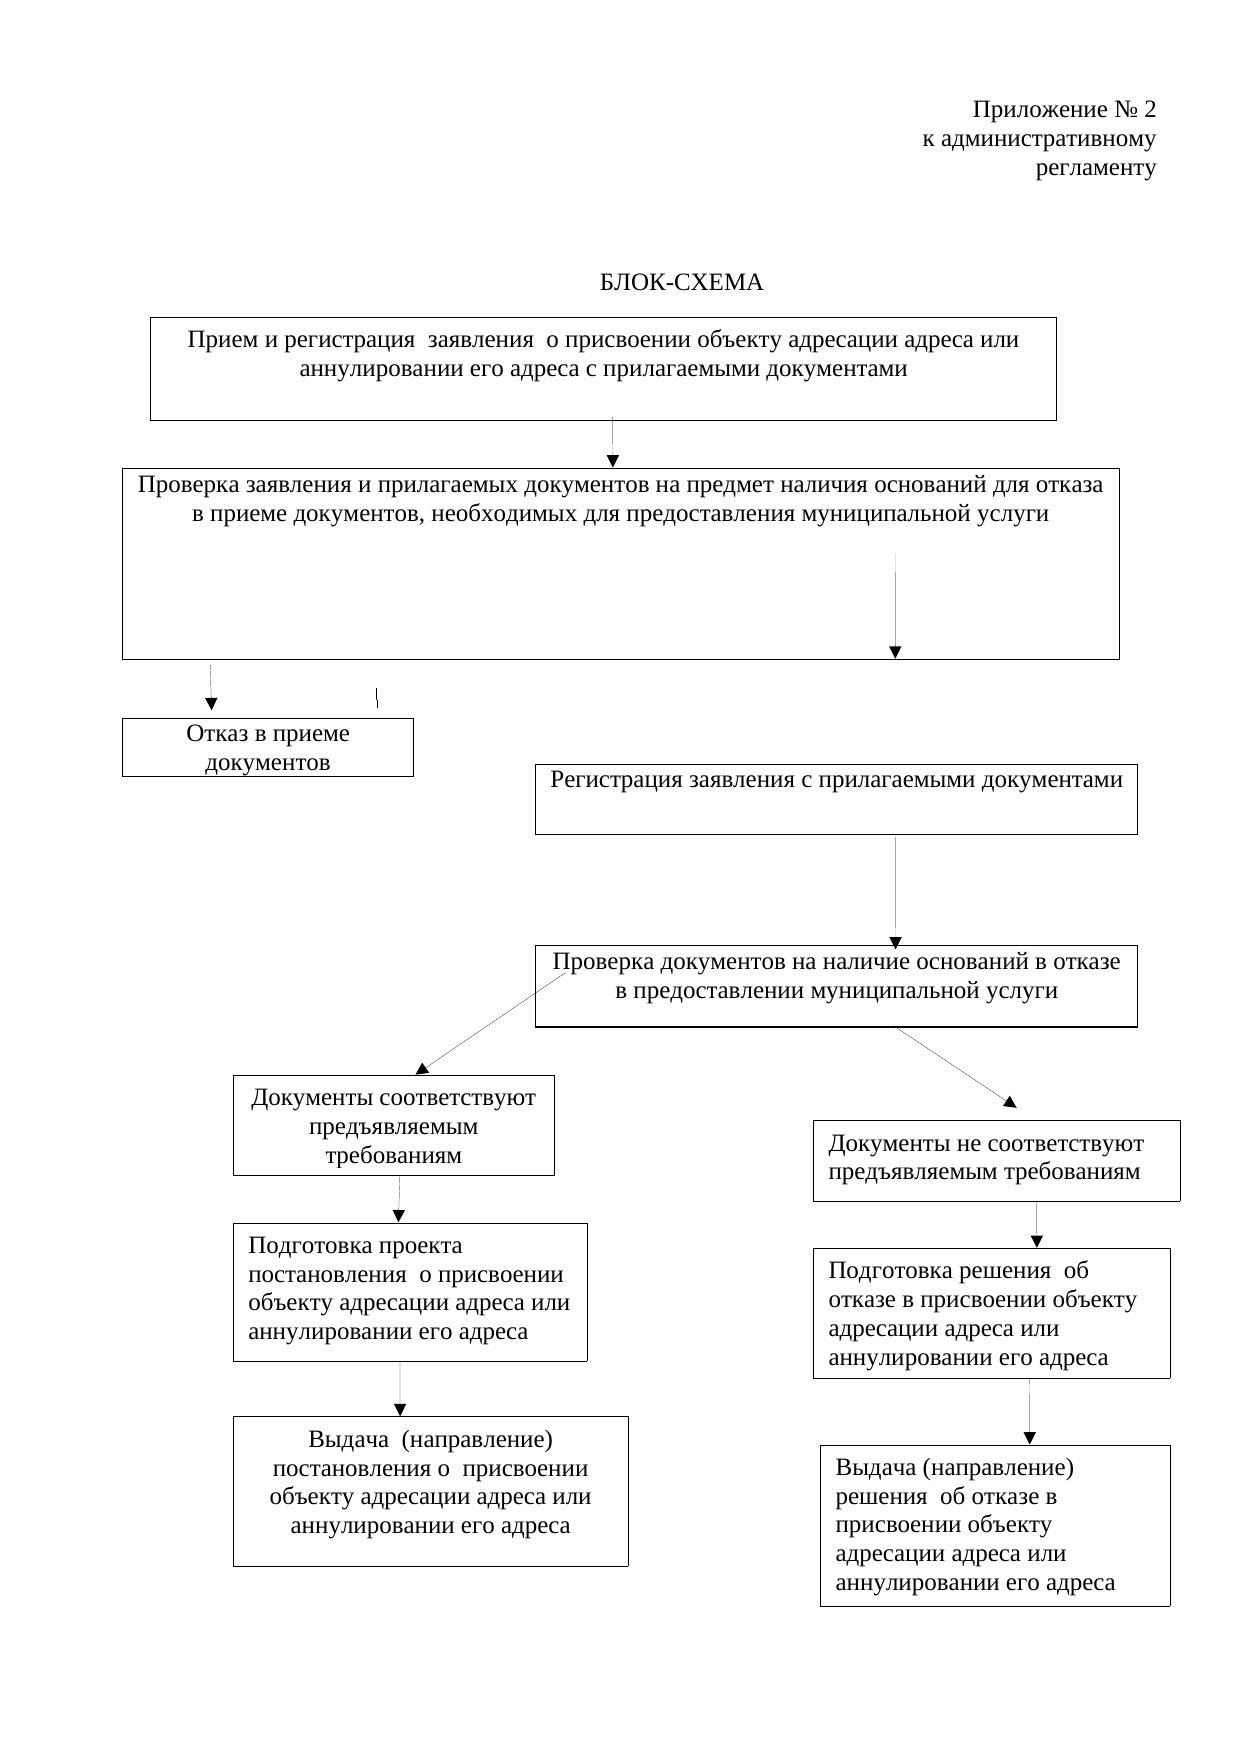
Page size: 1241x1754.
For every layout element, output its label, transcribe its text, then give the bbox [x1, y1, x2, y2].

table_header Проверка документов на наличие оснований в отказе в предоставлении муниципальной услуги [536, 946, 1137, 1026]
table_header Регистрация заявления с прилагаемыми документами [536, 765, 1137, 834]
text Приложение № 2 [133, 94, 1157, 123]
table_header Отказ в приеме документов [123, 719, 413, 776]
text БЛОК-СХЕМА [133, 267, 1157, 296]
text к административному [133, 123, 1157, 152]
table_header Проверка заявления и прилагаемых документов на предмет наличия оснований для отказа в приеме документов, необходимых для предоставления муниципальной услуги [123, 469, 1119, 659]
text регламенту [133, 152, 1157, 181]
